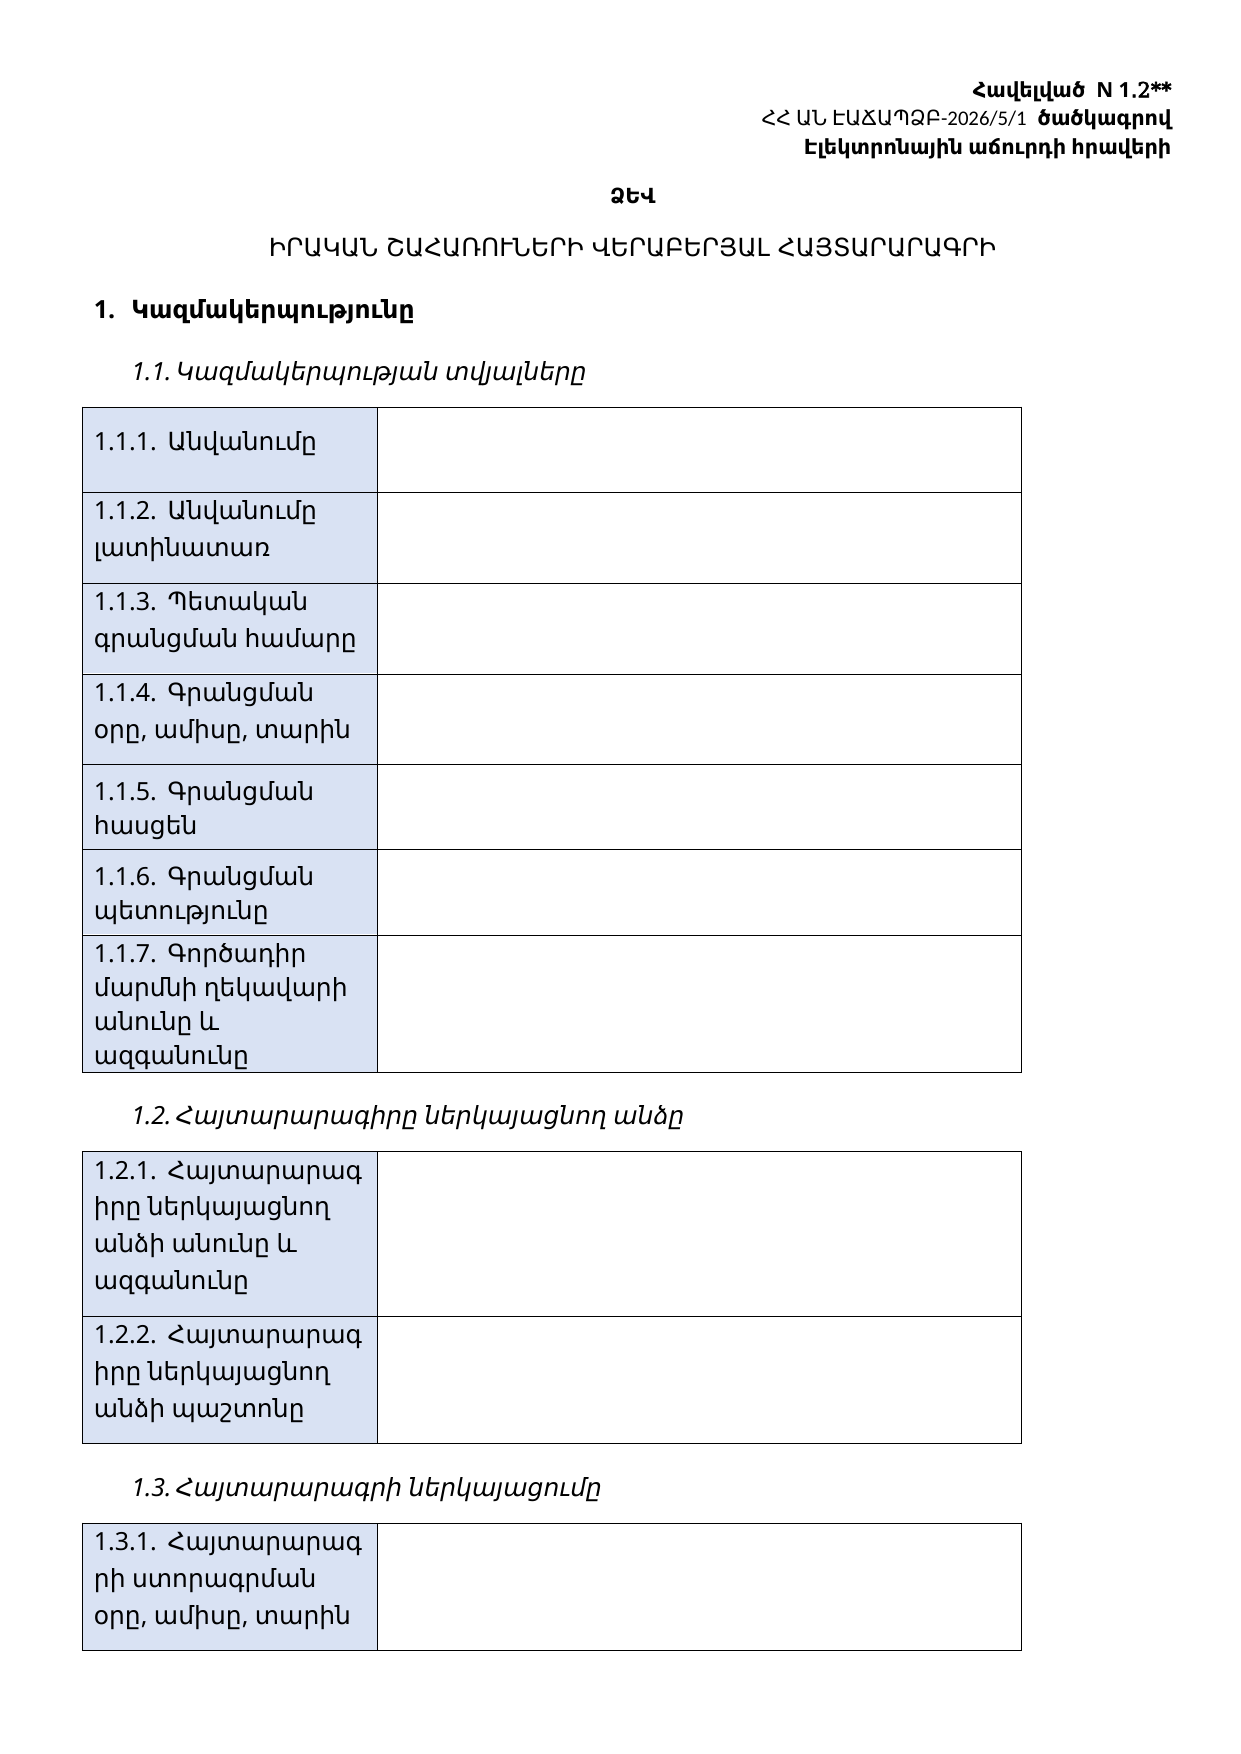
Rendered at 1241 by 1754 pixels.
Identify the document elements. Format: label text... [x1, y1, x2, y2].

list Կազմակերպության տվյալները [131, 353, 1171, 387]
table_cell [378, 675, 1021, 764]
text ԻՐԱԿԱՆ ՇԱՀԱՌՈՒՆԵՐԻ ՎԵՐԱԲԵՐՅԱԼ ՀԱՅՏԱՐԱՐԱԳՐԻ [94, 233, 1171, 262]
table_header Անվանումը [83, 408, 377, 492]
table_cell Անվանումը լատինատառ [83, 493, 377, 583]
table_header [378, 408, 1021, 492]
table_cell Գրանցման հասցեն [83, 765, 377, 849]
text Հավելված N 1․2** [94, 75, 1171, 103]
table_cell [378, 936, 1021, 1072]
text ՀՀ ԱՆ ԷԱՃԱՊՁԲ-2026/5/1 ծածկագրով [94, 103, 1171, 132]
table_header [378, 1152, 1021, 1316]
table_cell Պետական գրանցման համարը [83, 584, 377, 673]
table_header Հայտարարագրի ստորագրման օրը, ամիսը, տարին [83, 1524, 377, 1650]
text ՁԵՎ [94, 184, 1171, 209]
table_cell Գործադիր մարմնի ղեկավարի անունը և ազգանունը [83, 936, 377, 1072]
text Էլեկտրոնային աճուրդի հրավերի [94, 132, 1171, 160]
list Հայտարարագիրը ներկայացնող անձը [131, 1098, 1171, 1132]
table_header Հայտարարագիրը ներկայացնող անձի անունը և ազգանունը [83, 1152, 377, 1316]
table_cell [378, 1317, 1021, 1443]
table_cell Հայտարարագիրը ներկայացնող անձի պաշտոնը [83, 1317, 377, 1443]
table_cell Գրանցման պետությունը [83, 850, 377, 934]
table_cell [378, 850, 1021, 934]
table_cell [378, 493, 1021, 583]
table_cell [378, 765, 1021, 849]
list Կազմակերպությունը [94, 291, 1171, 326]
table_cell Գրանցման օրը, ամիսը, տարին [83, 675, 377, 764]
table_cell [378, 584, 1021, 673]
list Հայտարարագրի ներկայացումը [131, 1469, 1171, 1503]
table_header [378, 1524, 1021, 1650]
